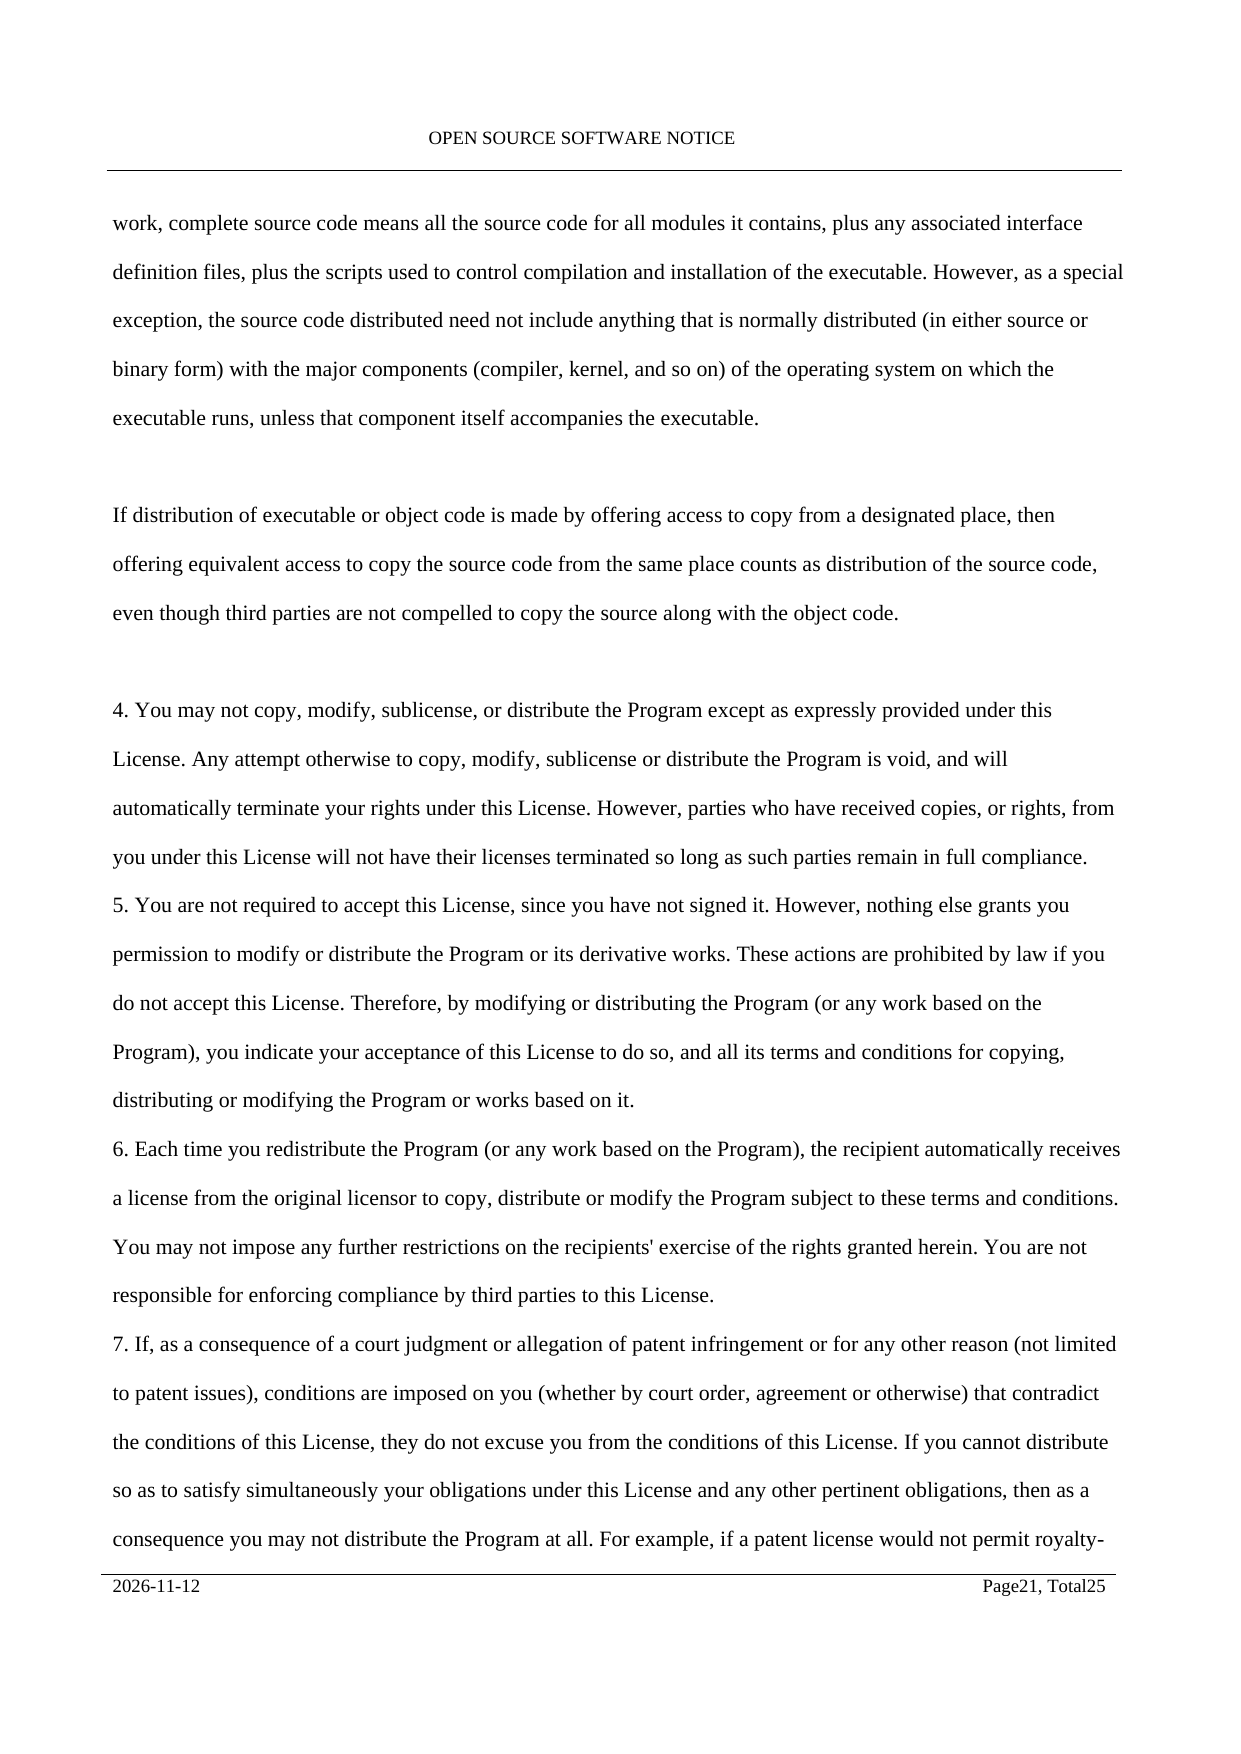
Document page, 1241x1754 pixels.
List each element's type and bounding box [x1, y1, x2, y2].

text [112, 206, 1128, 1555]
